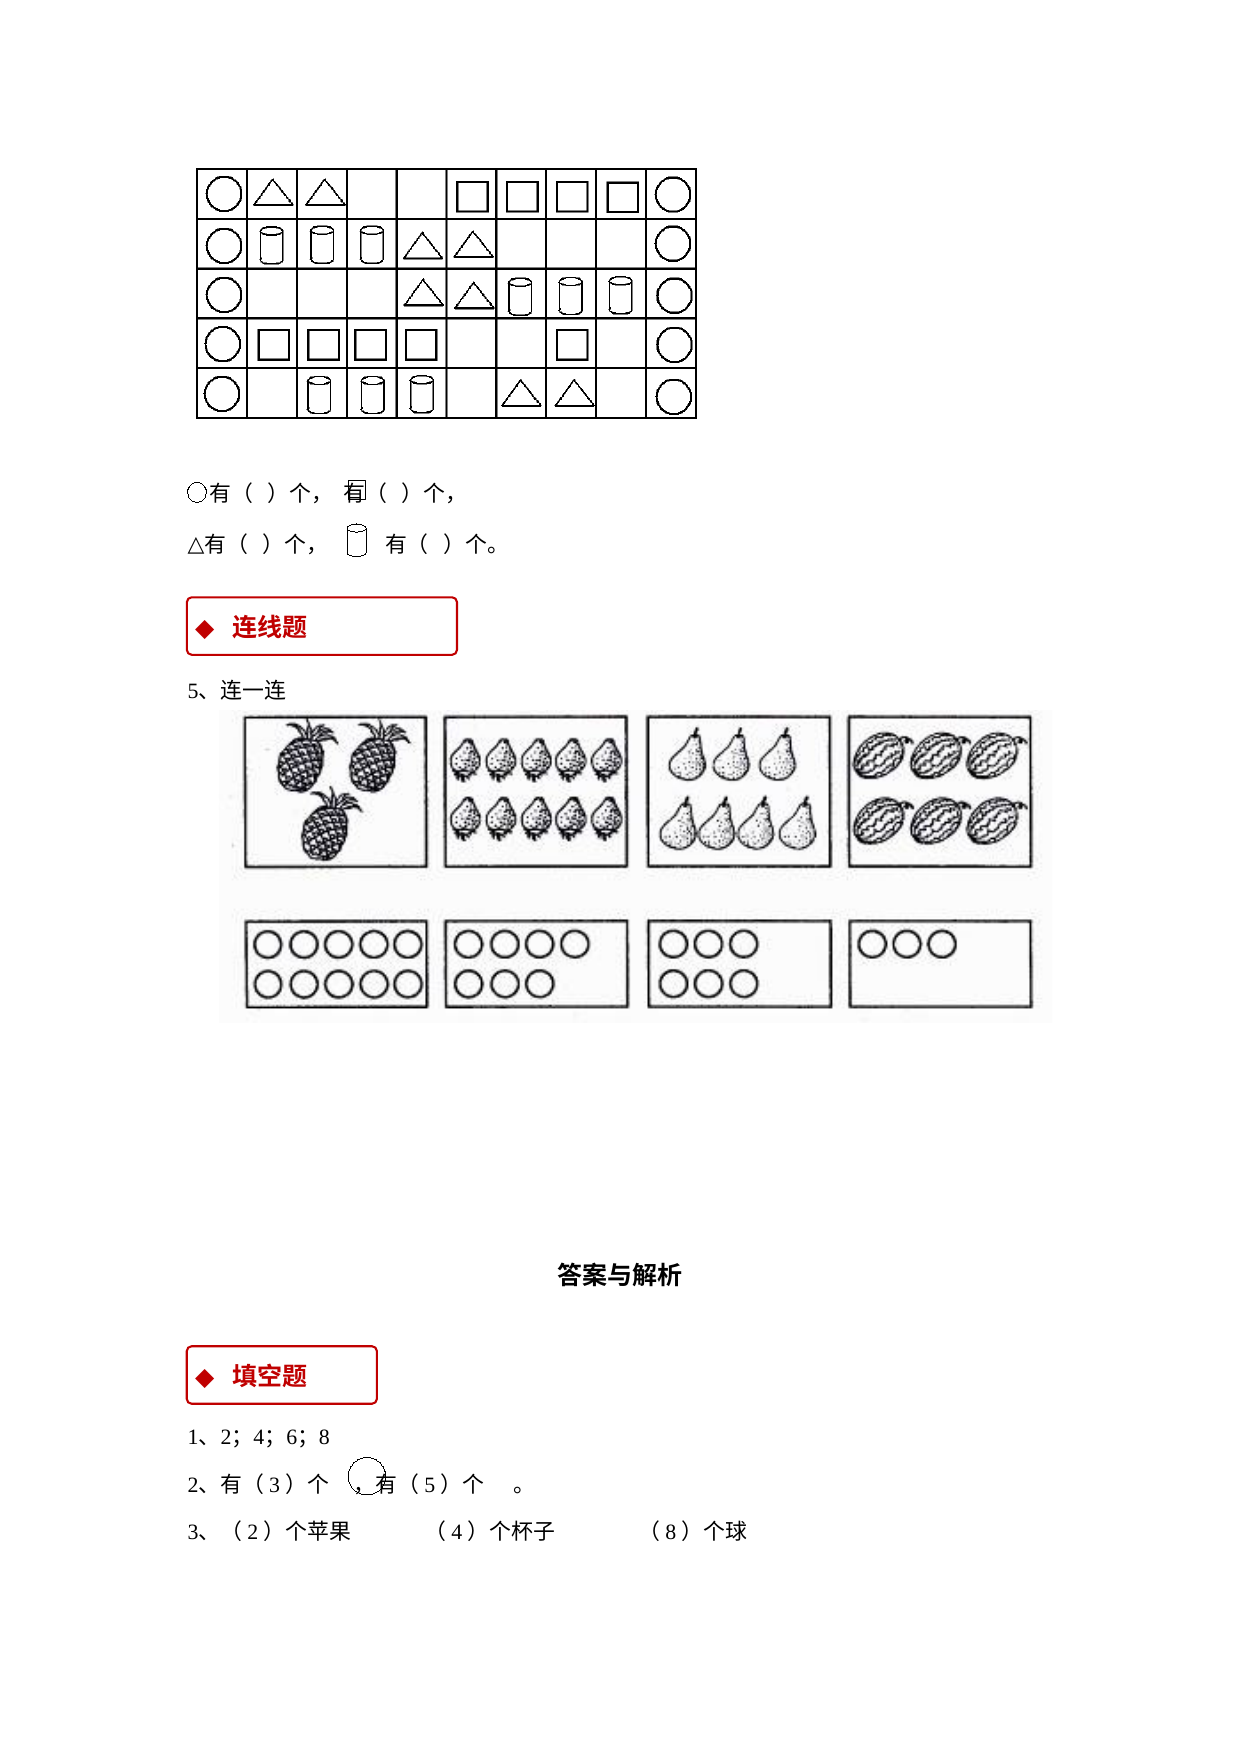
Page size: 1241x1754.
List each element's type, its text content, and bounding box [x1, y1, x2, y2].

text 2、有（ 3 ）个 ，有（ 5 ）个 。[来源:Zxxk.Com] [187, 1467, 1053, 1498]
text 3、（ 2 ）个苹果 （ 4 ）个杯子 （ 8 ）个球 [187, 1514, 1053, 1546]
text △有（ ）个，有（ ）个。 [187, 524, 1053, 563]
text 有（ ）个， 有（ ）个， [187, 476, 1053, 508]
text 5、连一连 [187, 673, 1053, 705]
text 答案与解析 [187, 1241, 1053, 1306]
picture [187, 162, 706, 426]
text 1、2；4；6；8 [187, 1419, 1053, 1451]
picture [218, 710, 1053, 1023]
